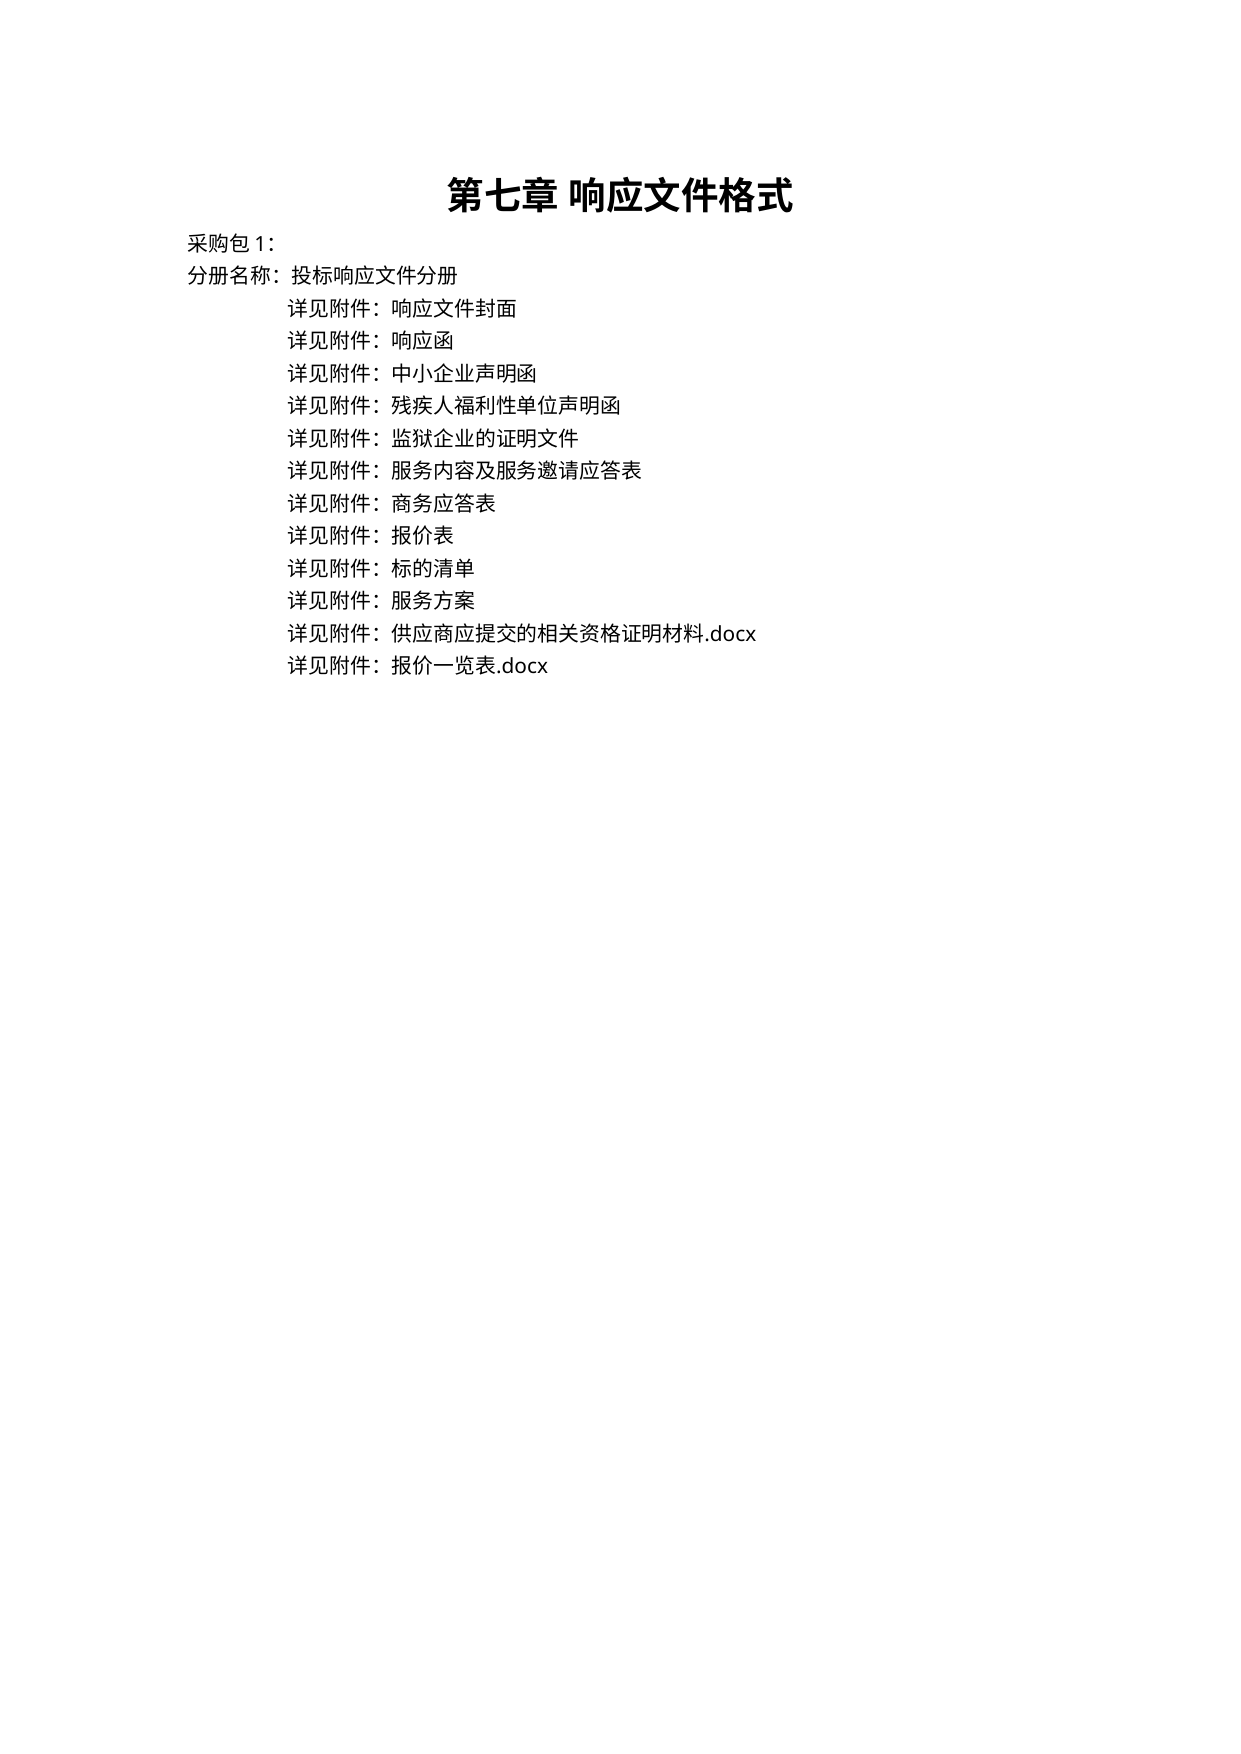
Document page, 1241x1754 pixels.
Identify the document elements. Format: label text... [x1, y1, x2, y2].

text 详见附件：报价一览表.docx [187, 649, 1053, 682]
text 详见附件：中小企业声明函 [187, 357, 1053, 389]
text 详见附件：响应文件封面 [187, 292, 1053, 324]
text 分册名称：投标响应文件分册 [187, 259, 1053, 292]
text 详见附件：供应商应提交的相关资格证明材料.docx [187, 617, 1053, 649]
text 详见附件：报价表 [187, 519, 1053, 552]
text 详见附件：标的清单 [187, 552, 1053, 584]
text 详见附件：服务方案 [187, 584, 1053, 617]
text 采购包1： [187, 227, 1053, 259]
text 详见附件：商务应答表 [187, 487, 1053, 519]
text 详见附件：残疾人福利性单位声明函 [187, 389, 1053, 422]
text 详见附件：响应函 [187, 324, 1053, 357]
text 详见附件：服务内容及服务邀请应答表 [187, 454, 1053, 487]
text 第七章 响应文件格式 [187, 162, 1053, 227]
text 详见附件：监狱企业的证明文件 [187, 422, 1053, 454]
